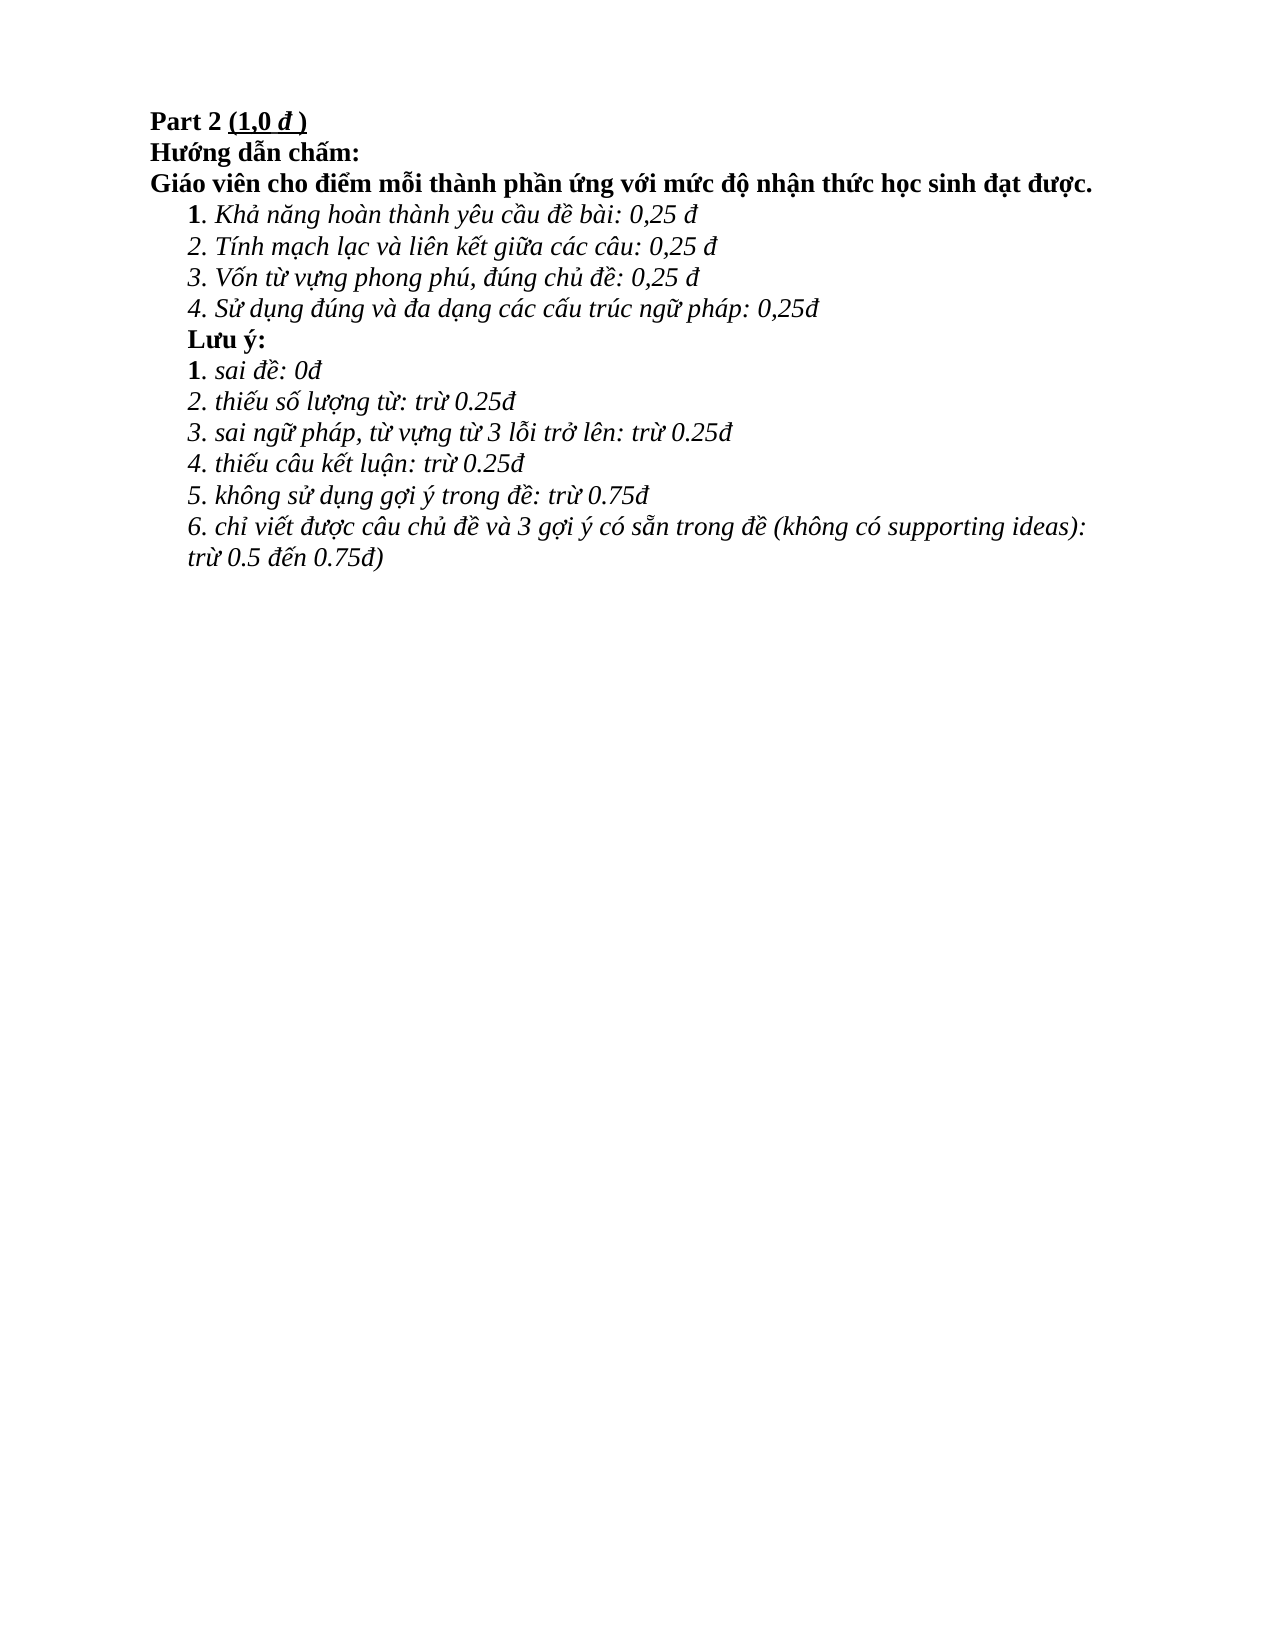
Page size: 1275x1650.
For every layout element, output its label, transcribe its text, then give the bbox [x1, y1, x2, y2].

text 4. Sử dụng đúng và đa dạng các cấu trúc ngữ pháp: 0,25đ [187, 292, 1125, 323]
text Hướng dẫn chấm: [150, 136, 1125, 167]
text 5. không sử dụng gợi ý trong đề: trừ 0.75đ [187, 479, 1125, 510]
text Giáo viên cho điểm mỗi thành phần ứng với mức độ nhận thức học sinh đạt được. [150, 167, 1125, 198]
text 1. sai đề: 0đ [187, 354, 1125, 385]
text 2. Tính mạch lạc và liên kết giữa các câu: 0,25 đ [187, 229, 1125, 261]
text 6. chỉ viết được câu chủ đề và 3 gợi ý có sẵn trong đề (không có supporting ideas): trừ 0.5 đến 0.75đ) [187, 510, 1125, 572]
text 3. sai ngữ pháp, từ vựng từ 3 lỗi trở lên: trừ 0.25đ [187, 416, 1125, 448]
text 2. thiếu số lượng từ: trừ 0.25đ [187, 385, 1125, 416]
text 3. Vốn từ vựng phong phú, đúng chủ đề: 0,25 đ [187, 261, 1125, 292]
text 4. thiếu câu kết luận: trừ 0.25đ [187, 448, 1125, 479]
text Lưu ý: [187, 323, 1125, 354]
text 1. Khả năng hoàn thành yêu cầu đề bài: 0,25 đ [187, 198, 1125, 229]
text Part 2 (1,0 đ ) [150, 105, 1125, 136]
